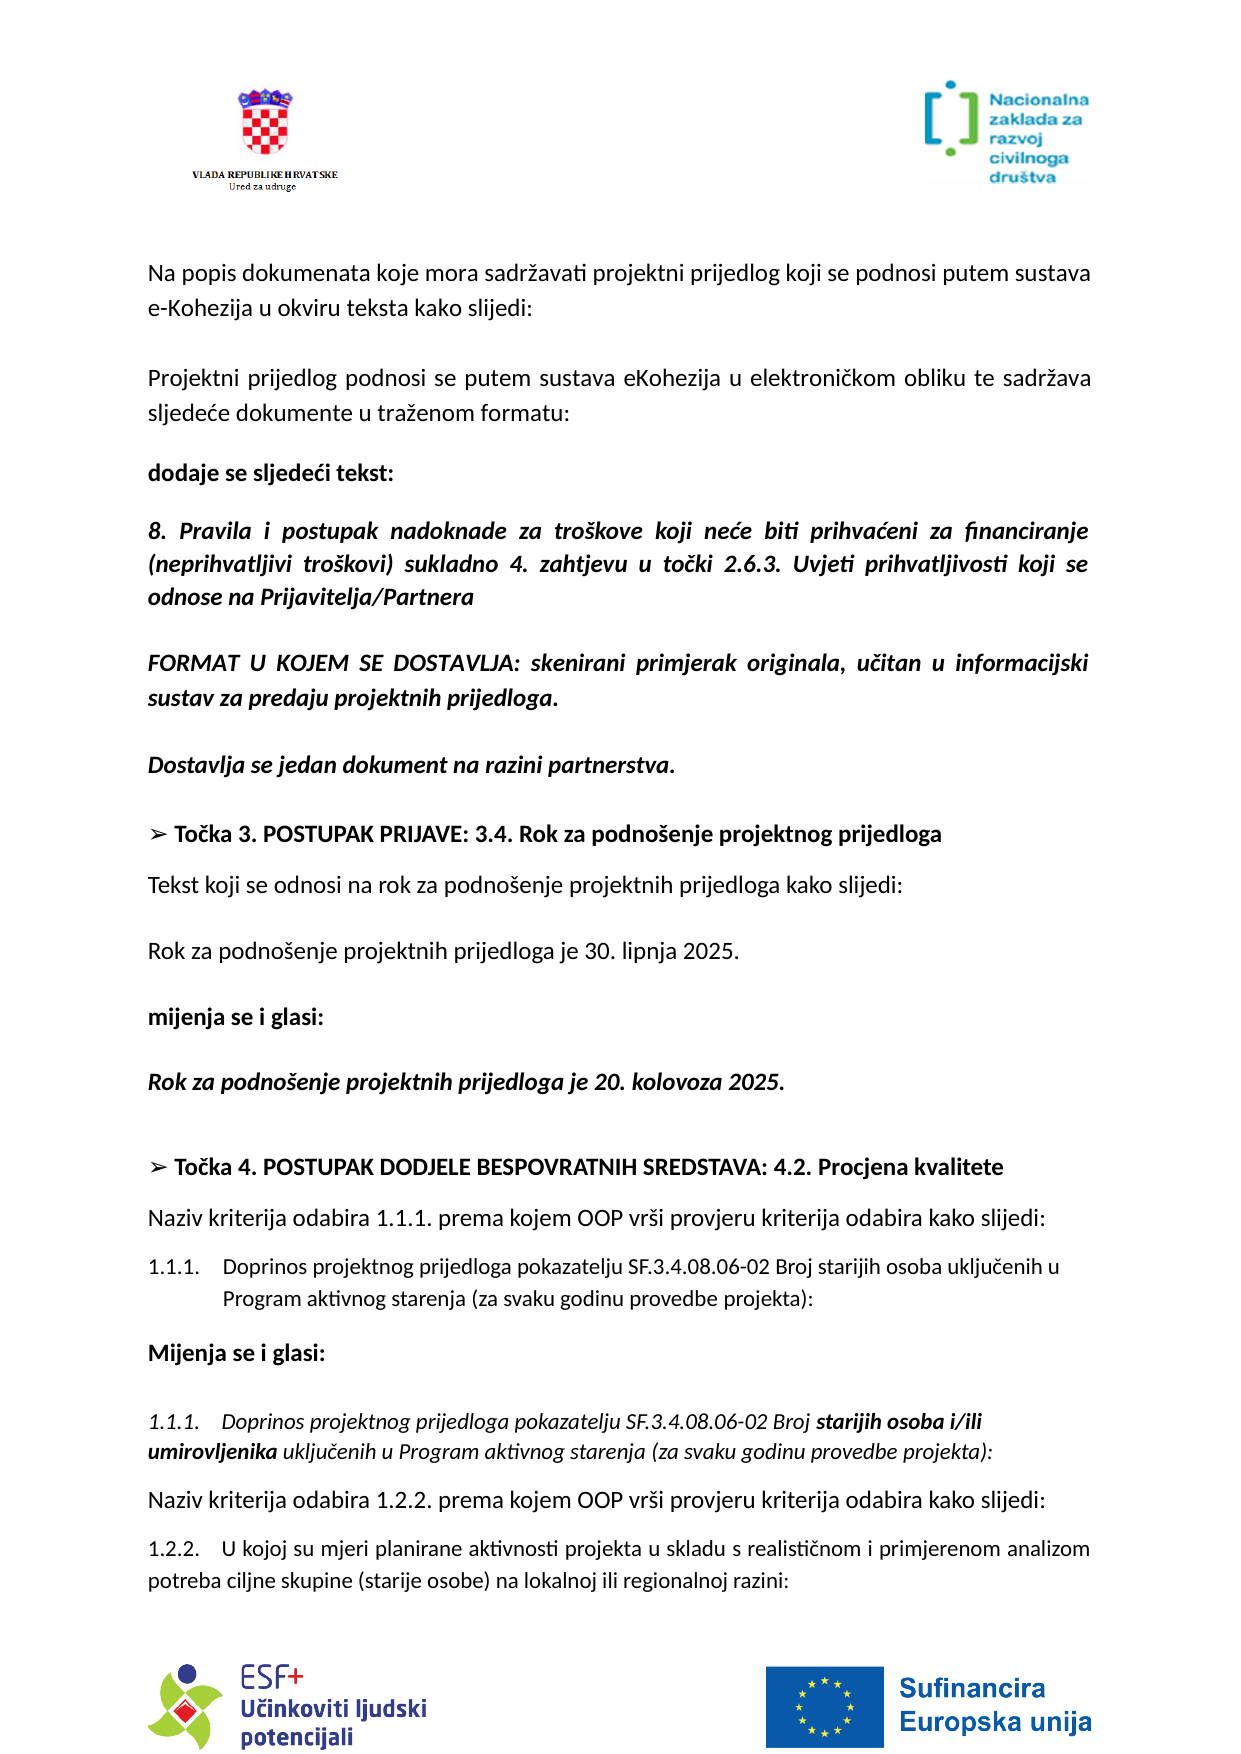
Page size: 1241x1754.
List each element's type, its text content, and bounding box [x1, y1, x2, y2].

text 1.1.1. Doprinos projektnog prijedloga pokazatelju SF.3.4.08.06-02 Broj starijih osoba i/ili umirovljenika uključenih u Program aktivnog starenja (za svaku godinu provedbe projekta): [148, 1407, 1093, 1465]
text Rok za podnošenje projektnih prijedloga je 30. lipnja 2025. [148, 935, 1093, 965]
text Mijenja se i glasi: [148, 1337, 1093, 1368]
picture [147, 73, 389, 223]
text Rok za podnošenje projektnih prijedloga je 20. kolovoza 2025. [148, 1066, 1093, 1097]
text ➢ Točka 3. POSTUPAK PRIJAVE: 3.4. Rok za podnošenje projektnog prijedloga [148, 816, 1093, 849]
text Projektni prijedlog podnosi se putem sustava eKohezija u elektroničkom obliku te sadržava sljedeće dokumente u traženom formatu: [148, 362, 1093, 428]
text Naziv kriterija odabira 1.2.2. prema kojem OOP vrši provjeru kriterija odabira kako slijedi: [148, 1484, 1093, 1515]
text Naziv kriterija odabira 1.1.1. prema kojem OOP vrši provjeru kriterija odabira kako slijedi: [148, 1202, 1093, 1233]
text Na popis dokumenata koje mora sadržavati projektni prijedlog koji se podnosi putem sustava e-Kohezija u okviru teksta kako slijedi: [148, 257, 1093, 323]
text 8. Pravila i postupak nadoknade za troškove koji neće biti prihvaćeni za financiranje (neprihvatljivi troškovi) sukladno 4. zahtjevu u točki 2.6.3. Uvjeti prihvatljivosti koji se odnose na Prijavitelja/Partnera [148, 515, 1093, 611]
list Doprinos projektnog prijedloga pokazatelju SF.3.4.08.06-02 Broj starijih osoba uključenih u Program aktivnog starenja (za svaku godinu provedbe projekta): [148, 1252, 1093, 1312]
text dodaje se sljedeći tekst: [148, 457, 1093, 488]
text mijenja se i glasi: [148, 1001, 1093, 1031]
text FORMAT U KOJEM SE DOSTAVLJA: skenirani primjerak originala, učitan u informacijski sustav za predaju projektnih prijedloga. [148, 647, 1093, 712]
picture [923, 79, 1089, 183]
picture [147, 1664, 1092, 1750]
text Dostavlja se jedan dokument na razini partnerstva. [148, 750, 1093, 780]
text Tekst koji se odnosi na rok za podnošenje projektnih prijedloga kako slijedi: [148, 869, 1093, 899]
text ➢ Točka 4. POSTUPAK DODJELE BESPOVRATNIH SREDSTAVA: 4.2. Procjena kvalitete [148, 1149, 1093, 1183]
list U kojoj su mjeri planirane aktivnosti projekta u skladu s realističnom i primjerenom analizom potreba ciljne skupine (starije osobe) na lokalnoj ili regionalnoj razini: [148, 1534, 1093, 1594]
